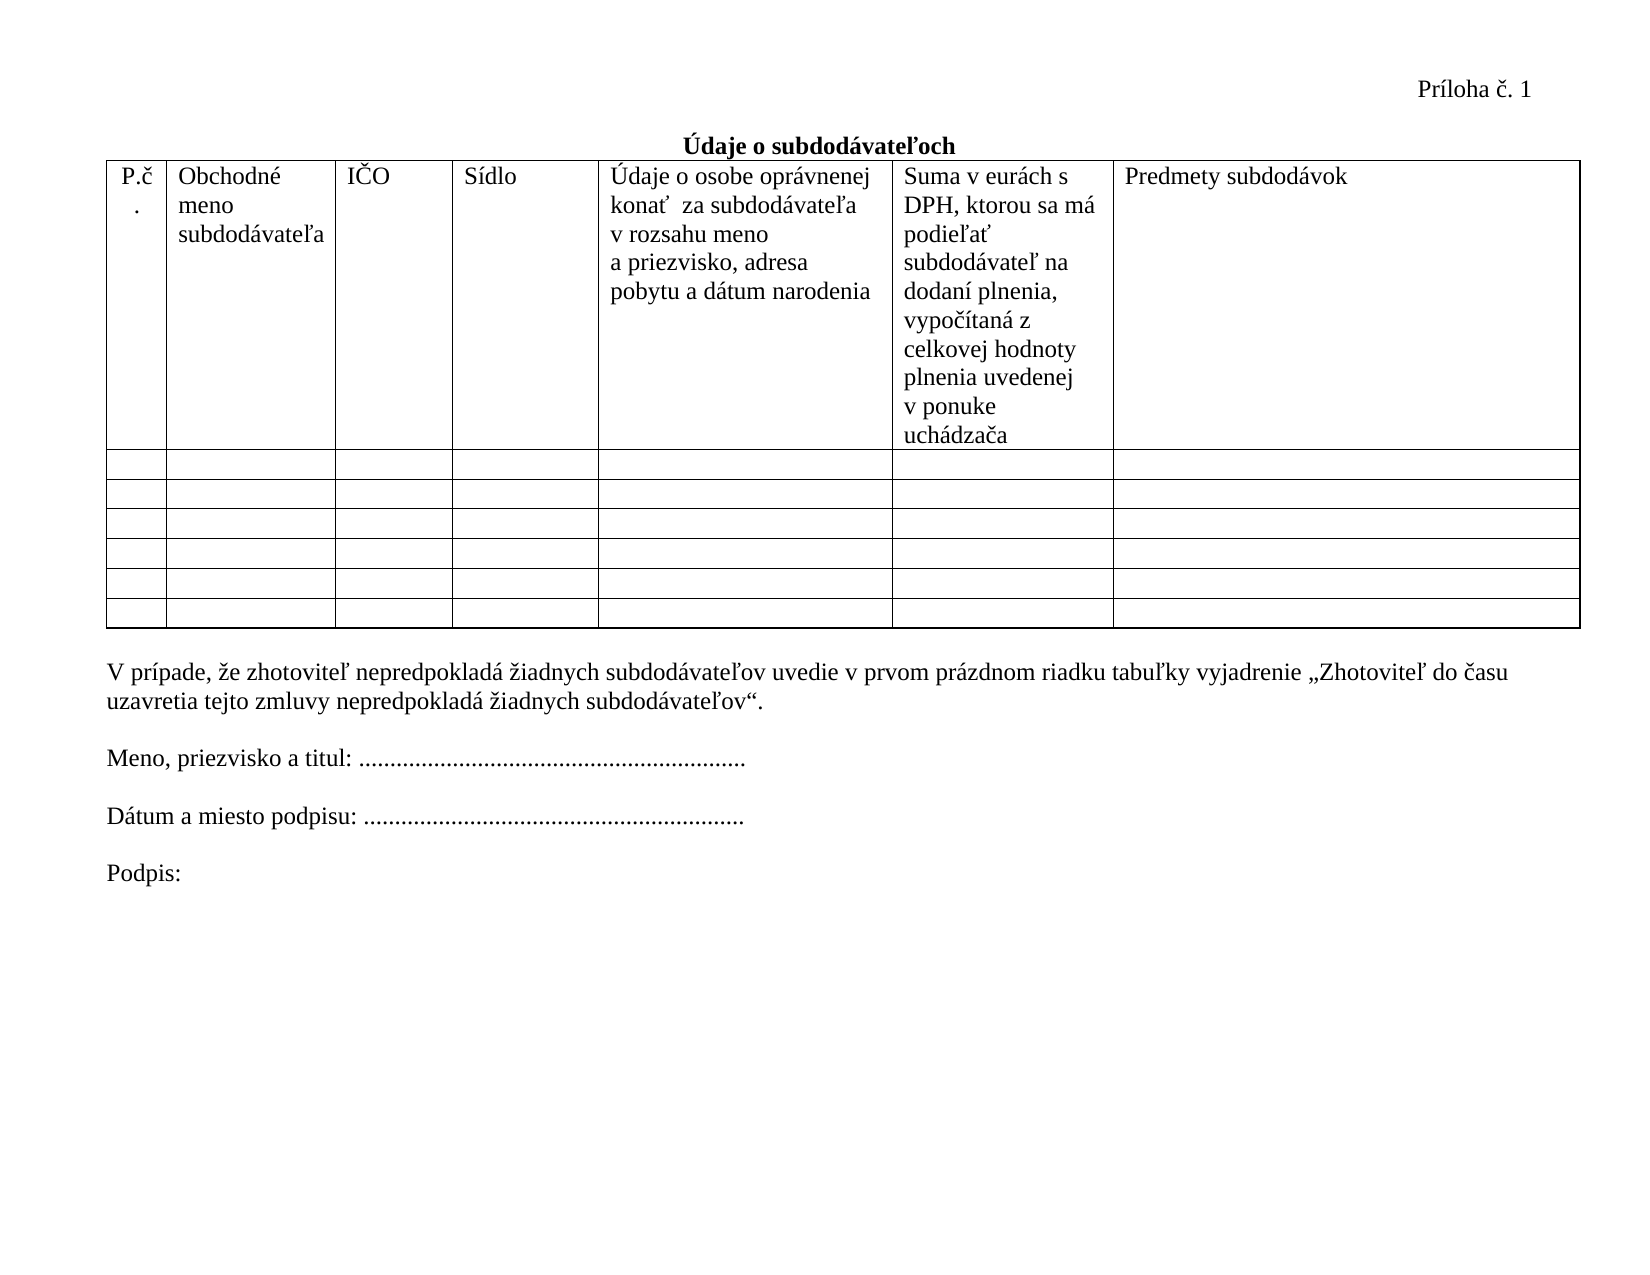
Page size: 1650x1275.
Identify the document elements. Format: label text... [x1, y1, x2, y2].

table_header Obchodné meno subdodávateľa [167, 161, 335, 449]
table_cell [453, 509, 598, 538]
table_cell [1114, 450, 1579, 478]
table_header P.č. [107, 161, 166, 449]
table_cell [893, 539, 1113, 568]
table_cell [107, 450, 166, 478]
table_cell [599, 450, 892, 478]
table_cell [1114, 569, 1579, 598]
table_header Suma v eurách s DPH, ktorou sa má podieľať subdodávateľ na dodaní plnenia, vypočítaná z celkovej hodnoty plnenia uvedenej v ponuke uchádzača [893, 161, 1113, 449]
text Meno, priezvisko a titul: .............................................................. [106, 743, 1532, 772]
table_cell [893, 569, 1113, 598]
table_cell [453, 569, 598, 598]
table_cell [336, 599, 452, 627]
table_cell [453, 539, 598, 568]
text V prípade, že zhotoviteľ nepredpokladá žiadnych subdodávateľov uvedie v prvom prázdnom riadku tabuľky vyjadrenie „Zhotoviteľ do času uzavretia tejto zmluvy nepredpokladá žiadnych subdodávateľov“. [106, 657, 1532, 715]
table_cell [599, 509, 892, 538]
text Údaje o subdodávateľoch [106, 131, 1532, 160]
table_cell [893, 480, 1113, 508]
table_cell [336, 539, 452, 568]
text Podpis: [106, 858, 1532, 887]
table_cell [453, 480, 598, 508]
text Dátum a miesto podpisu: ............................................................. [106, 801, 1532, 830]
table_cell [893, 450, 1113, 478]
table_cell [893, 509, 1113, 538]
table_header Sídlo [453, 161, 598, 449]
table_cell [107, 480, 166, 508]
table_cell [599, 480, 892, 508]
table_cell [107, 539, 166, 568]
table_cell [1114, 509, 1579, 538]
table_cell [1114, 539, 1579, 568]
table_header IČO [336, 161, 452, 449]
table_cell [599, 599, 892, 627]
table_header Údaje o osobe oprávnenej konať za subdodávateľa v rozsahu meno a priezvisko, adresa pobytu a dátum narodenia [599, 161, 892, 449]
table_cell [107, 509, 166, 538]
table_cell [453, 599, 598, 627]
table_cell [167, 450, 335, 478]
table_cell [893, 599, 1113, 627]
table_cell [336, 450, 452, 478]
table_cell [167, 599, 335, 627]
table_cell [1114, 480, 1579, 508]
table_cell [167, 509, 335, 538]
table_cell [453, 450, 598, 478]
table_cell [167, 569, 335, 598]
table_cell [599, 539, 892, 568]
table_cell [336, 569, 452, 598]
table_cell [1114, 599, 1579, 627]
table_header Predmety subdodávok [1114, 161, 1579, 449]
table_cell [336, 480, 452, 508]
table_cell [167, 539, 335, 568]
table_cell [107, 569, 166, 598]
table_cell [336, 509, 452, 538]
table_cell [167, 480, 335, 508]
table_cell [599, 569, 892, 598]
table_cell [107, 599, 166, 627]
